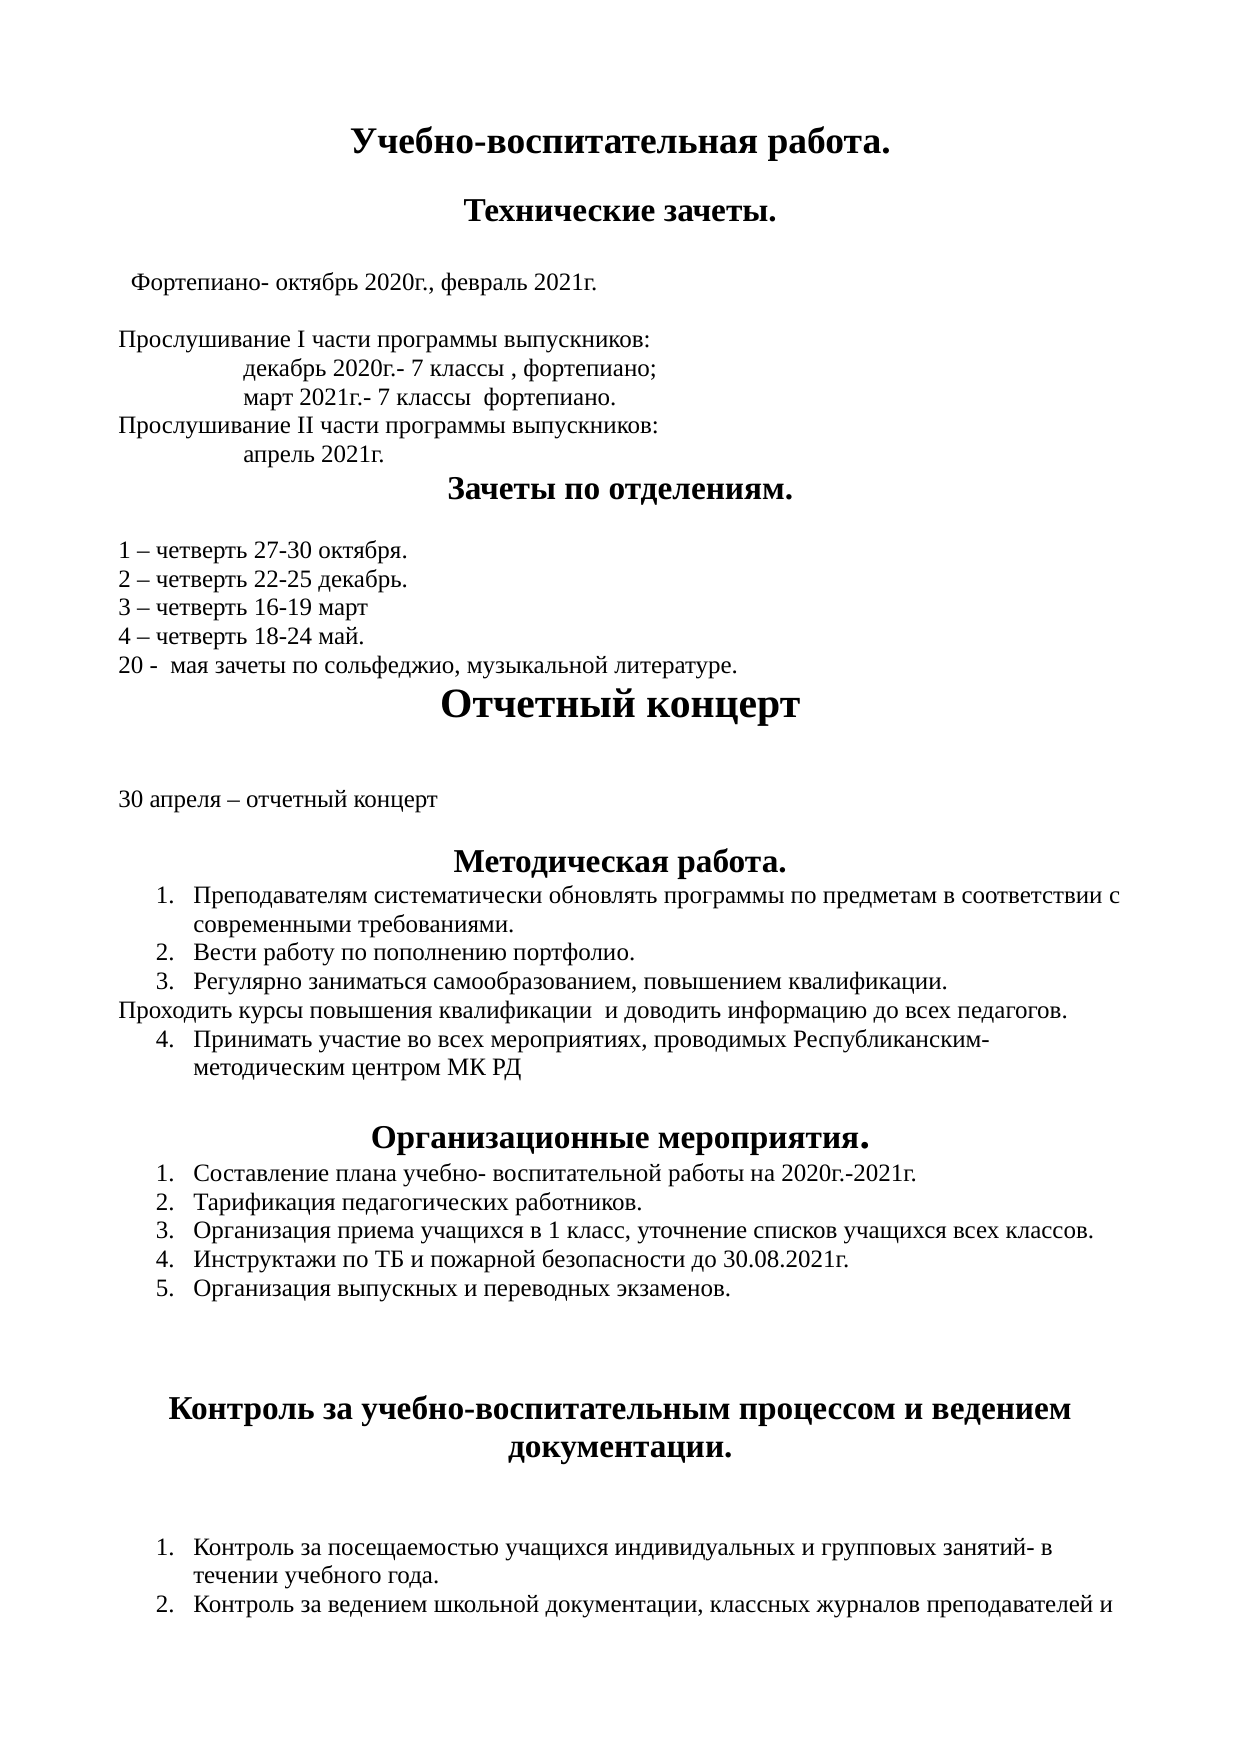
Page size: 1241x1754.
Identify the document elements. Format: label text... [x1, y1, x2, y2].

text Прослушивание I части программы выпускников: [118, 324, 1122, 353]
text декабрь 2020г.- 7 классы , фортепиано; [118, 353, 1122, 382]
text Фортепиано- октябрь 2020г., февраль 2021г. [118, 267, 1122, 295]
list Преподавателям систематически обновлять программы по предметам в соответствии с современными требованиями. [156, 880, 1122, 937]
list Инструктажи по ТБ и пожарной безопасности до 30.08.2021г. [156, 1244, 1122, 1273]
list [156, 1589, 1122, 1618]
text 3 – четверть 16-19 март [118, 592, 1122, 621]
text Технические зачеты. [118, 190, 1122, 228]
list Регулярно заниматься самообразованием, повышением квалификации. [156, 966, 1122, 995]
list Тарификация педагогических работников. [156, 1187, 1122, 1215]
list Принимать участие во всех мероприятиях, проводимых Республиканским- методическим центром МК РД [156, 1024, 1122, 1081]
text Контроль за учебно-воспитательным процессом и ведением документации. [118, 1388, 1122, 1464]
list Вести работу по пополнению портфолио. [156, 937, 1122, 966]
text 4 – четверть 18-24 май. [118, 621, 1122, 650]
list Контроль за посещаемостью учащихся индивидуальных и групповых занятий- в течении учебного года. [156, 1532, 1122, 1589]
text 2 – четверть 22-25 декабрь. [118, 564, 1122, 592]
text Зачеты по отделениям. [118, 468, 1122, 506]
text Отчетный концерт [118, 679, 1122, 727]
text Учебно-воспитательная работа. [118, 118, 1122, 161]
text 30 апреля – отчетный концерт [118, 784, 1122, 813]
text Прослушивание II части программы выпускников: [118, 410, 1122, 439]
list Организация приема учащихся в 1 класс, уточнение списков учащихся всех классов. [156, 1215, 1122, 1244]
text март 2021г.- 7 классы фортепиано. [118, 382, 1122, 410]
text 1 – четверть 27-30 октября. [118, 535, 1122, 564]
text Проходить курсы повышения квалификации и доводить информацию до всех педагогов. [118, 995, 1122, 1024]
text 20 - мая зачеты по сольфеджио, музыкальной литературе. [118, 650, 1122, 679]
text апрель 2021г. [118, 439, 1122, 468]
list Организация выпускных и переводных экзаменов. [156, 1273, 1122, 1302]
text Организационные мероприятия. [118, 1110, 1122, 1158]
list Составление плана учебно- воспитательной работы на 2020г.-2021г. [156, 1158, 1122, 1187]
text Методическая работа. [118, 842, 1122, 880]
